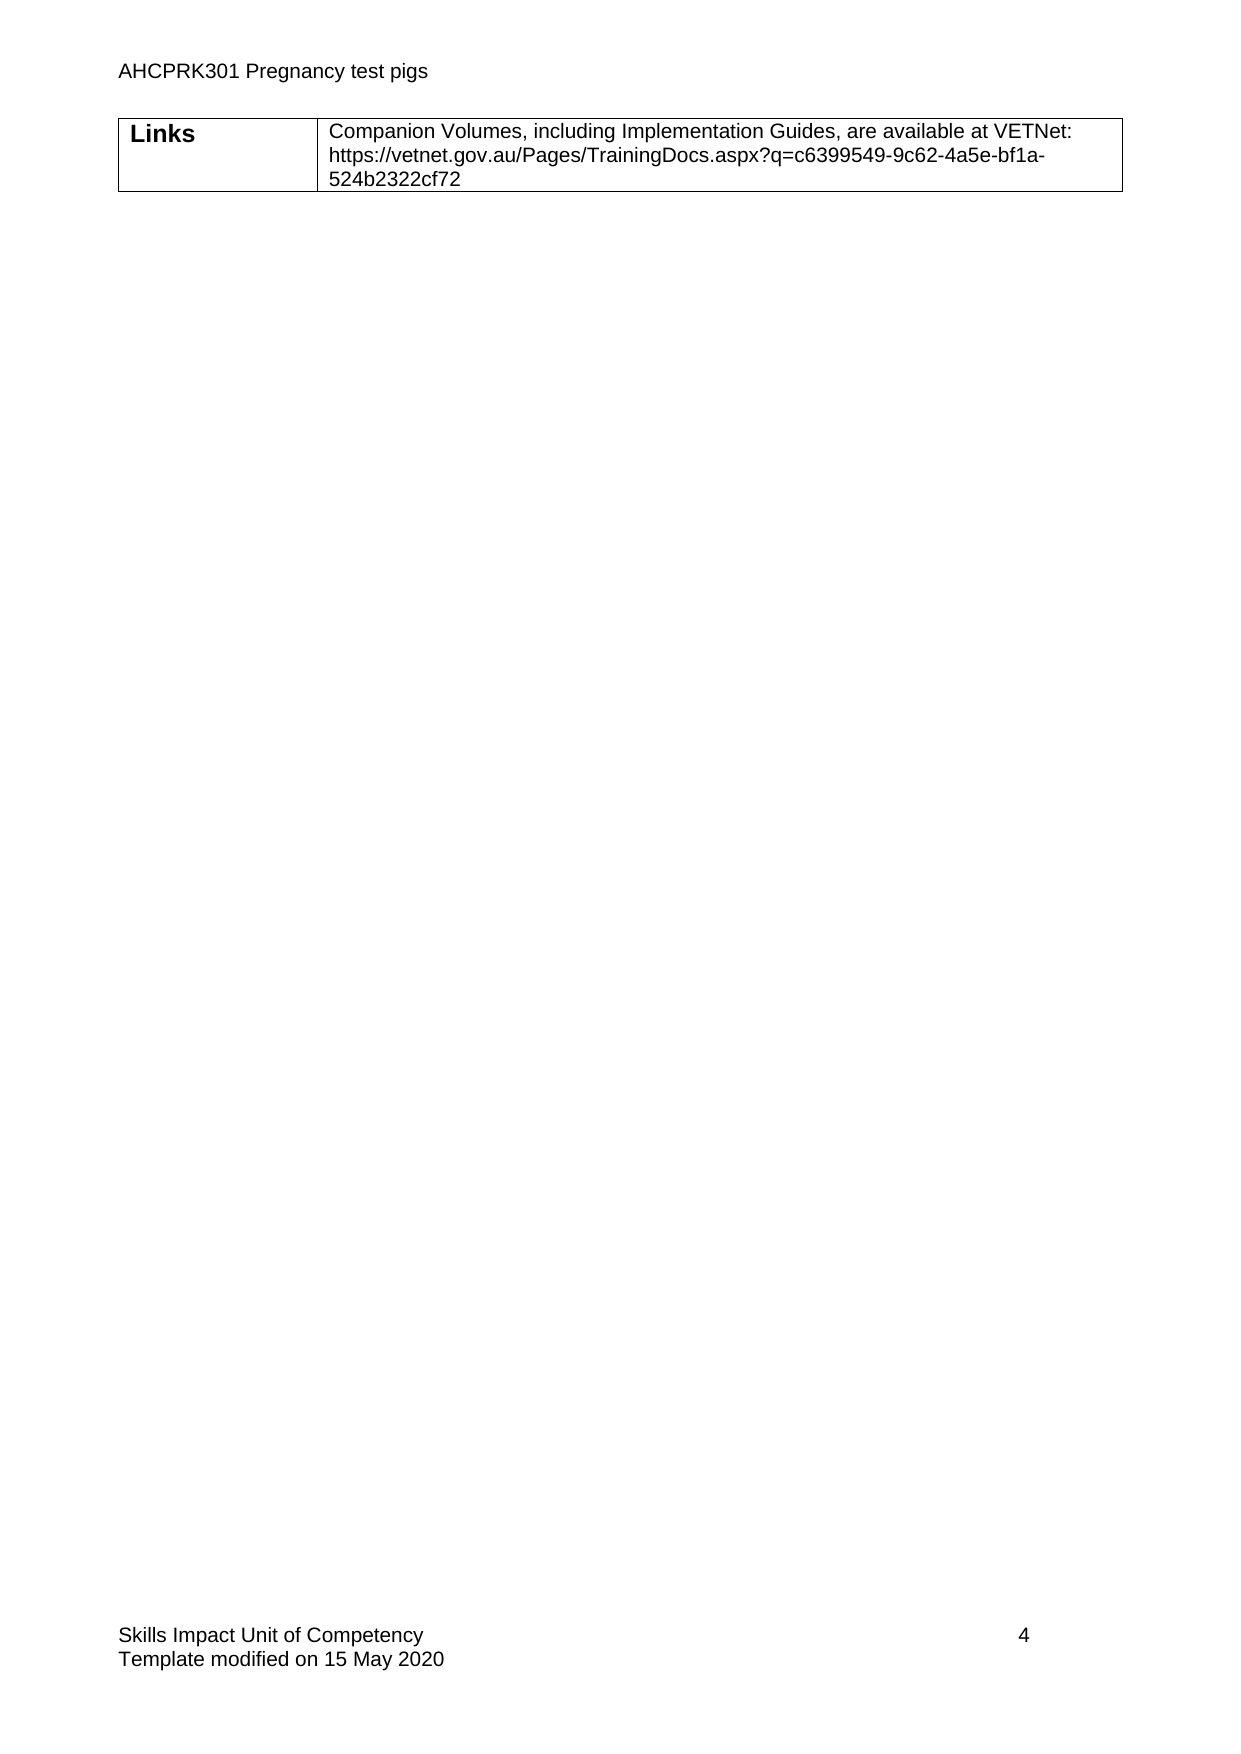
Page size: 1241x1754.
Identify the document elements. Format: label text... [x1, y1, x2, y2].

table_header Companion Volumes, including Implementation Guides, are available at VETNet: https://vetnet.gov.au/Pages/TrainingDocs.aspx?q=c6399549-9c62-4a5e-bf1a-524b2322cf72 [318, 119, 1122, 191]
table_header Links [119, 119, 317, 191]
